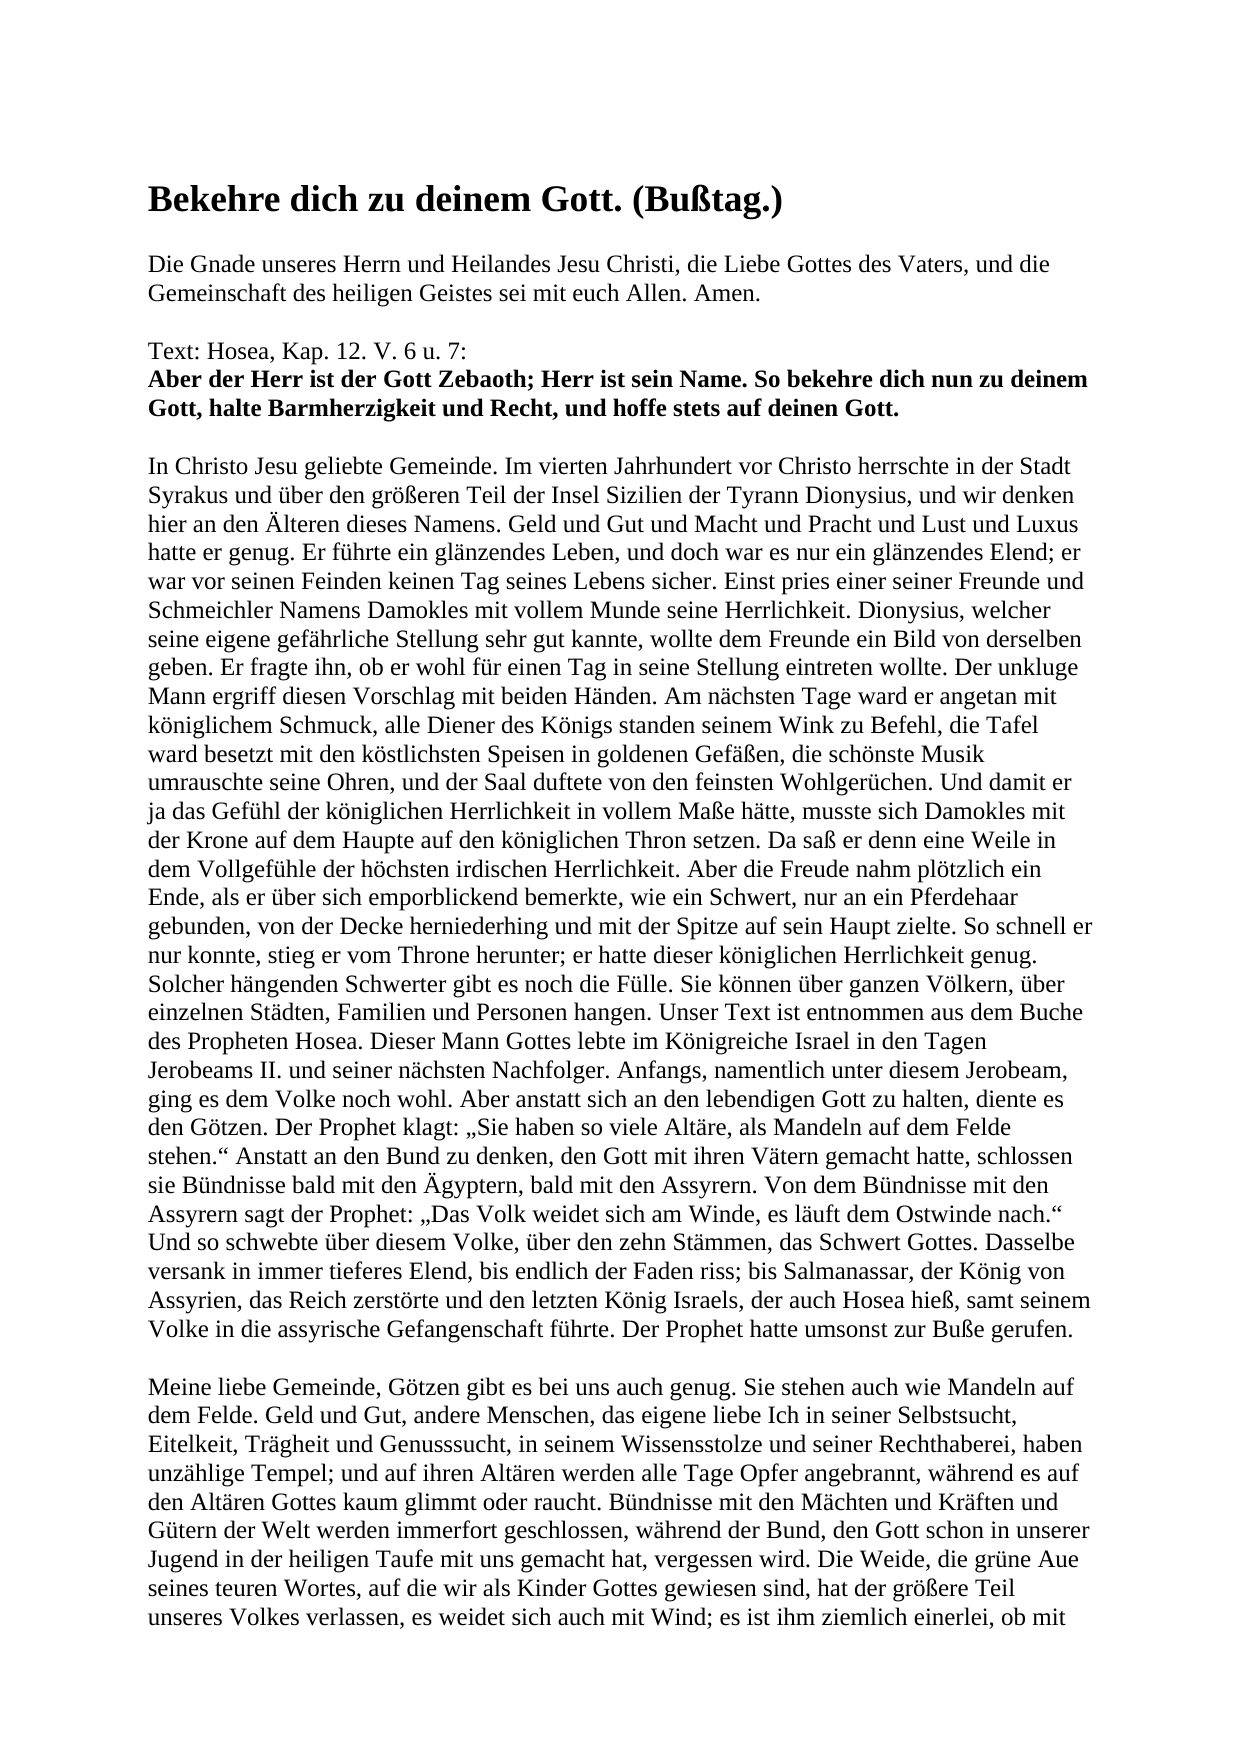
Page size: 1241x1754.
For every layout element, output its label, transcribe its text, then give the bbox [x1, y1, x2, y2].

text Die Gnade unseres Herrn und Heilandes Jesu Christi, die Liebe Gottes des Vaters, und die Gemeinschaft des heiligen Geistes sei mit euch Allen. Amen. [148, 249, 1093, 307]
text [148, 1372, 1093, 1630]
text Text: Hosea, Kap. 12. V. 6 u. 7: Aber der Herr ist der Gott Zebaoth; Herr ist sein Name. So bekehre dich nun zu deinem Gott, halte Barmherzigkeit und Recht, und hoffe stets auf deinen Gott. [148, 336, 1093, 422]
text In Christo Jesu geliebte Gemeinde. Im vierten Jahrhundert vor Christo herrschte in der Stadt Syrakus und über den größeren Teil der Insel Sizilien der Tyrann Dionysius, und wir denken hier an den Älteren dieses Namens. Geld und Gut und Macht und Pracht und Lust und Luxus hatte er genug. Er führte ein glänzendes Leben, und doch war es nur ein glänzendes Elend; er war vor seinen Feinden keinen Tag seines Lebens sicher. Einst pries einer seiner Freunde und Schmeichler Namens Damokles mit vollem Munde seine Herrlichkeit. Dionysius, welcher seine eigene gefährliche Stellung sehr gut kannte, wollte dem Freunde ein Bild von derselben geben. Er fragte ihn, ob er wohl für einen Tag in seine Stellung eintreten wollte. Der unkluge Mann ergriff diesen Vorschlag mit beiden Händen. Am nächsten Tage ward er angetan mit königlichem Schmuck, alle Diener des Königs standen seinem Wink zu Befehl, die Tafel ward besetzt mit den köstlichsten Speisen in goldenen Gefäßen, die schönste Musik umrauschte seine Ohren, und der Saal duftete von den feinsten Wohlgerüchen. Und damit er ja das Gefühl der königlichen Herrlichkeit in vollem Maße hätte, musste sich Damokles mit der Krone auf dem Haupte auf den königlichen Thron setzen. Da saß er denn eine Weile in dem Vollgefühle der höchsten irdischen Herrlichkeit. Aber die Freude nahm plötzlich ein Ende, als er über sich emporblickend bemerkte, wie ein Schwert, nur an ein Pferdehaar gebunden, von der Decke herniederhing und mit der Spitze auf sein Haupt zielte. So schnell er nur konnte, stieg er vom Throne herunter; er hatte dieser königlichen Herrlichkeit genug. Solcher hängenden Schwerter gibt es noch die Fülle. Sie können über ganzen Völkern, über einzelnen Städten, Familien und Personen hangen. Unser Text ist entnommen aus dem Buche des Propheten Hosea. Dieser Mann Gottes lebte im Königreiche Israel in den Tagen Jerobeams II. und seiner nächsten Nachfolger. Anfangs, namentlich unter diesem Jerobeam, ging es dem Volke noch wohl. Aber anstatt sich an den lebendigen Gott zu halten, diente es den Götzen. Der Prophet klagt: „Sie haben so viele Altäre, als Mandeln auf dem Felde stehen.“ Anstatt an den Bund zu denken, den Gott mit ihren Vätern gemacht hatte, schlossen sie Bündnisse bald mit den Ägyptern, bald mit den Assyrern. Von dem Bündnisse mit den Assyrern sagt der Prophet: „Das Volk weidet sich am Winde, es läuft dem Ostwinde nach.“ Und so schwebte über diesem Volke, über den zehn Stämmen, das Schwert Gottes. Dasselbe versank in immer tieferes Elend, bis endlich der Faden riss; bis Salmanassar, der König von Assyrien, das Reich zerstörte und den letzten König Israels, der auch Hosea hieß, samt seinem Volke in die assyrische Gefangenschaft führte. Der Prophet hatte umsonst zur Buße gerufen. [148, 451, 1093, 1342]
subtitle Bekehre dich zu deinem Gott. (Bußtag.) [148, 177, 1093, 220]
